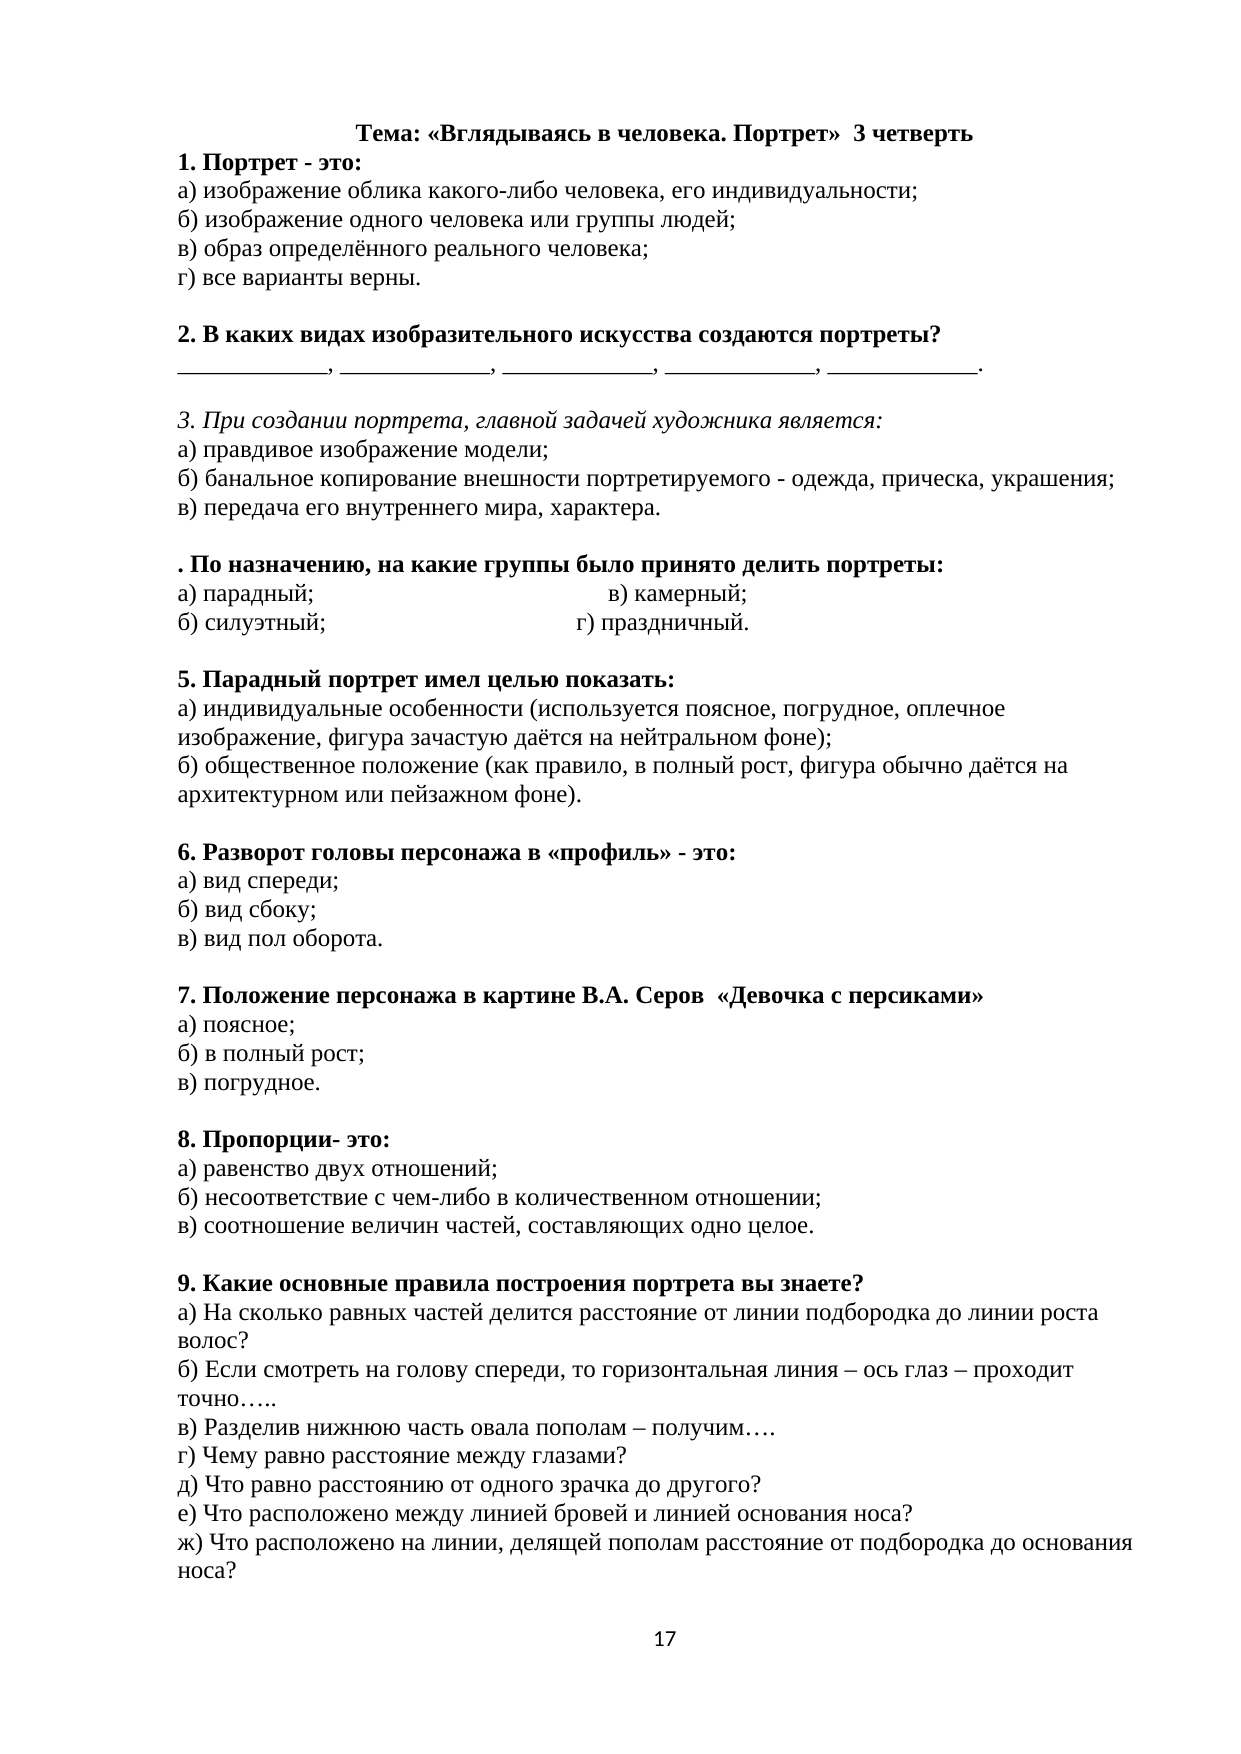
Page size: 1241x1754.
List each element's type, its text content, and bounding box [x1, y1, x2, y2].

text в) погрудное. [177, 1067, 1152, 1096]
text б) несоответствие с чем-либо в количественном отношении; [177, 1182, 1152, 1211]
text б) в полный рост; [177, 1038, 1152, 1067]
text а) парадный; в) камерный; [177, 578, 1152, 607]
text 7. Положение персонажа в картине В.А. Серов «Девочка с персиками» [177, 981, 1152, 1009]
text . По назначению, на какие группы было принято делить портреты: [177, 549, 1152, 578]
text а) равенство двух отношений; [177, 1153, 1152, 1182]
text 5. Парадный портрет имел целью показать: [177, 664, 1152, 693]
text ____________, ____________, ____________, ____________, ____________. [177, 348, 1152, 377]
text б) изображение одного человека или группы людей; [177, 204, 1152, 233]
text б) вид сбоку; [177, 894, 1152, 923]
text в) Разделив нижнюю часть овала пополам – получим…. [177, 1412, 1152, 1441]
text а) поясное; [177, 1009, 1152, 1038]
text Тема: «Вглядываясь в человека. Портрет» 3 четверть [177, 118, 1152, 147]
text д) Что равно расстоянию от одного зрачка до другого? [177, 1469, 1152, 1498]
text в) передача его внутреннего мира, характера. [177, 492, 1152, 521]
text 3. При создании портрета, главной задачей художника является: [177, 406, 1152, 434]
text 2. В каких видах изобразительного искусства создаются портреты? [177, 319, 1152, 348]
text г) Чему равно расстояние между глазами? [177, 1441, 1152, 1469]
text в) вид пол оборота. [177, 923, 1152, 952]
text 1. Портрет - это: [177, 147, 1152, 176]
text г) все варианты верны. [177, 262, 1152, 291]
text 9. Какие основные правила построения портрета вы знаете? [177, 1268, 1152, 1297]
text б) банальное копирование внешности портретируемого - одежда, прическа, украшения; [177, 463, 1152, 492]
text ж) Что расположено на линии, делящей пополам расстояние от подбородка до основания носа? [177, 1527, 1152, 1584]
text а) вид спереди; [177, 866, 1152, 894]
text б) силуэтный; г) праздничный. [177, 607, 1152, 636]
text а) индивидуальные особенности (используется поясное, погрудное, оплечное изображение, фигура зачастую даётся на нейтральном фоне); [177, 693, 1152, 751]
text 6. Разворот головы персонажа в «профиль» - это: [177, 837, 1152, 866]
text в) образ определённого реального человека; [177, 233, 1152, 262]
text е) Что расположено между линией бровей и линией основания носа? [177, 1498, 1152, 1527]
text в) соотношение величин частей, составляющих одно целое. [177, 1211, 1152, 1239]
text а) изображение облика какого-либо человека, его индивидуальности; [177, 176, 1152, 204]
text а) На сколько равных частей делится расстояние от линии подбородка до линии роста волос? [177, 1297, 1152, 1354]
text а) правдивое изображение модели; [177, 434, 1152, 463]
text б) Если смотреть на голову спереди, то горизонтальная линия – ось глаз – проходит точно….. [177, 1354, 1152, 1412]
text 8. Пропорции- это: [177, 1124, 1152, 1153]
text б) общественное положение (как правило, в полный рост, фигура обычно даётся на архитектурном или пейзажном фоне). [177, 751, 1152, 808]
